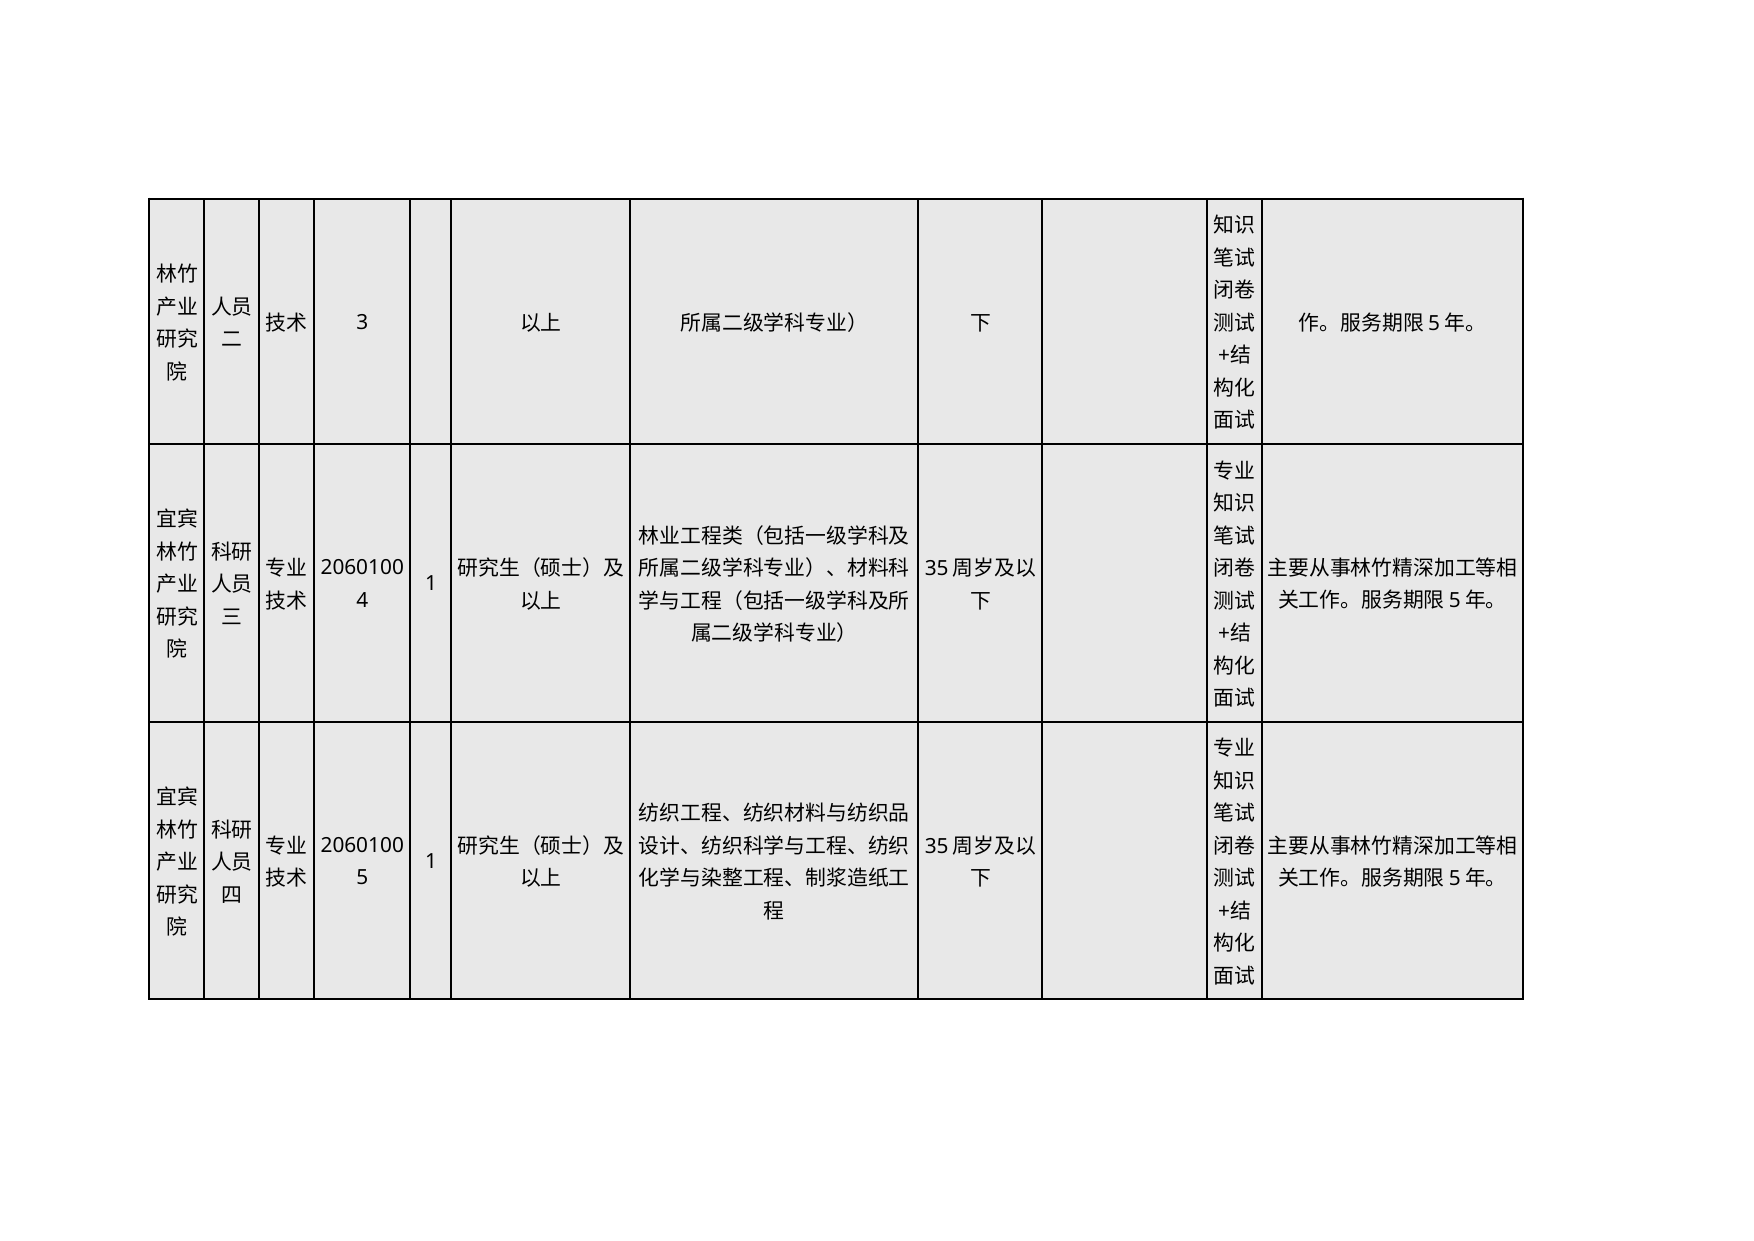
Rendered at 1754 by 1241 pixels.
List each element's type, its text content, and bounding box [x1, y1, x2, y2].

table_cell 1 [411, 200, 450, 443]
table_cell 35周岁及以下 [919, 200, 1041, 443]
table_cell 主要从事林竹精深加工等相关工作。服务期限5年。 [1263, 723, 1522, 998]
table_cell 科研人员二 [205, 200, 258, 443]
table_cell 科研人员四 [205, 723, 258, 998]
table_cell 20601004 [315, 445, 409, 721]
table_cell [1263, 200, 1522, 443]
table_cell 专业知识笔试闭卷测试+结构化面试 [1208, 723, 1261, 998]
table_cell 20601005 [315, 723, 409, 998]
table_cell 研究生（硕士）及以上 [452, 200, 629, 443]
table_cell 35周岁及以下 [919, 723, 1041, 998]
table_cell [1043, 200, 1206, 443]
table_cell 专业技术 [260, 445, 313, 721]
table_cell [631, 200, 917, 443]
table_cell [1043, 445, 1206, 721]
table_cell 宜宾林竹产业研究院 [150, 445, 203, 721]
table_cell 1 [411, 445, 450, 721]
table_cell 1 [411, 723, 450, 998]
table_cell 20601003 [315, 200, 409, 443]
table_cell 宜宾林竹产业研究院 [150, 200, 203, 443]
table_cell [1043, 723, 1206, 998]
table_cell 研究生（硕士）及以上 [452, 723, 629, 998]
table_cell 科研人员三 [205, 445, 258, 721]
table_cell 专业技术 [260, 723, 313, 998]
table_cell 纺织工程、纺织材料与纺织品设计、纺织科学与工程、纺织化学与染整工程、制浆造纸工程 [631, 723, 917, 998]
table_cell 35周岁及以下 [919, 445, 1041, 721]
table_cell 主要从事林竹精深加工等相关工作。服务期限5年。 [1263, 445, 1522, 721]
table_cell 专业技术 [260, 200, 313, 443]
table_cell 林业工程类（包括一级学科及所属二级学科专业）、材料科学与工程（包括一级学科及所属二级学科专业） [631, 445, 917, 721]
table_cell 宜宾林竹产业研究院 [150, 723, 203, 998]
table_cell 专业知识笔试闭卷测试+结构化面试 [1208, 200, 1261, 443]
table_cell 研究生（硕士）及以上 [452, 445, 629, 721]
table_cell 专业知识笔试闭卷测试+结构化面试 [1208, 445, 1261, 721]
